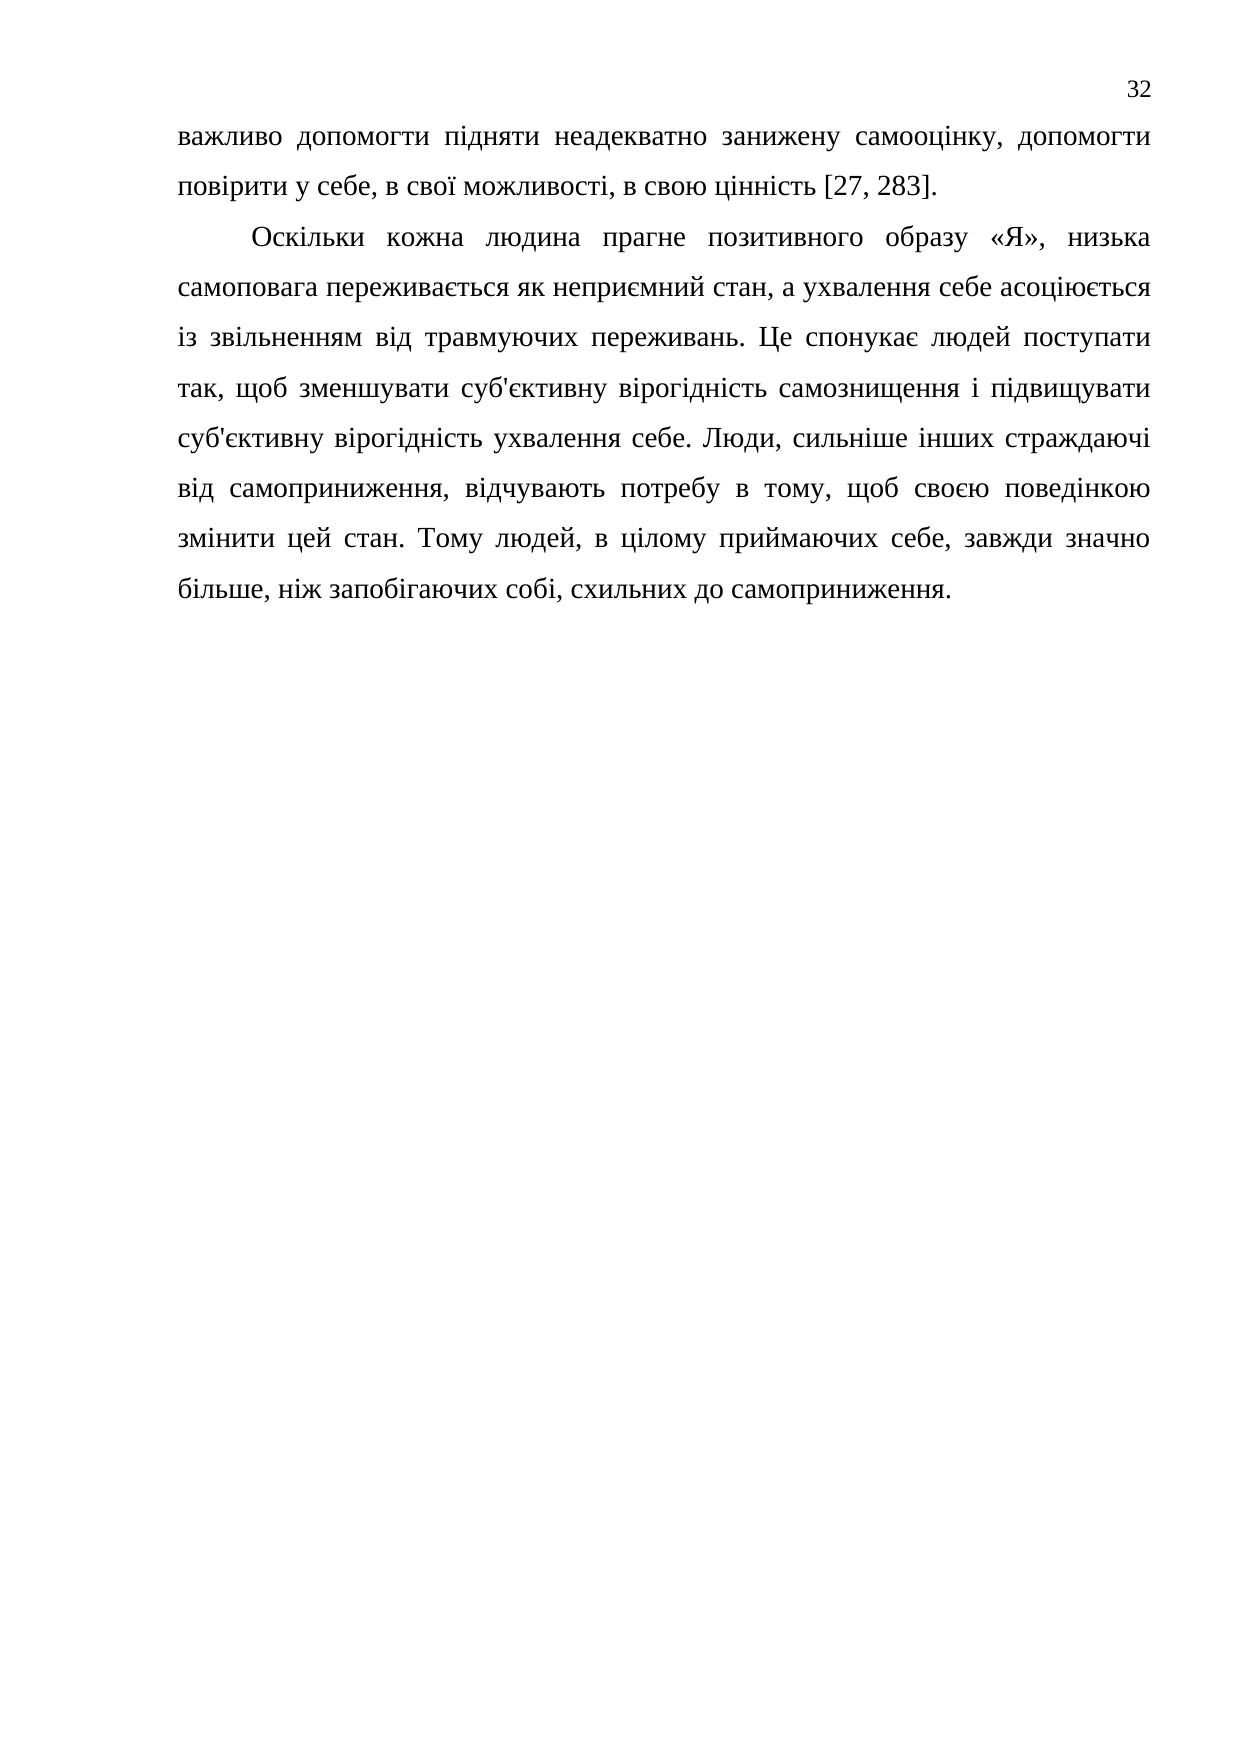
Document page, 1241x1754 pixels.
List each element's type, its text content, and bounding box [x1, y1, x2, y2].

text Оскільки кожна людина прагне позитивного образу «Я», низька самоповага переживається як неприємний стан, а ухвалення себе асоціюється із звільненням від травмуючих переживань. Це спонукає людей поступати так, щоб зменшувати суб'єктивну вірогідність самознищення і підвищувати суб'єктивну вірогідність ухвалення себе. Люди, сильніше інших страждаючі від самоприниження, відчувають потребу в тому, щоб своєю поведінкою змінити цей стан. Тому людей, в цілому приймаючих себе, завжди значно більше, ніж запобігаючих собі, схильних до самоприниження. [177, 219, 1152, 604]
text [177, 118, 1152, 202]
